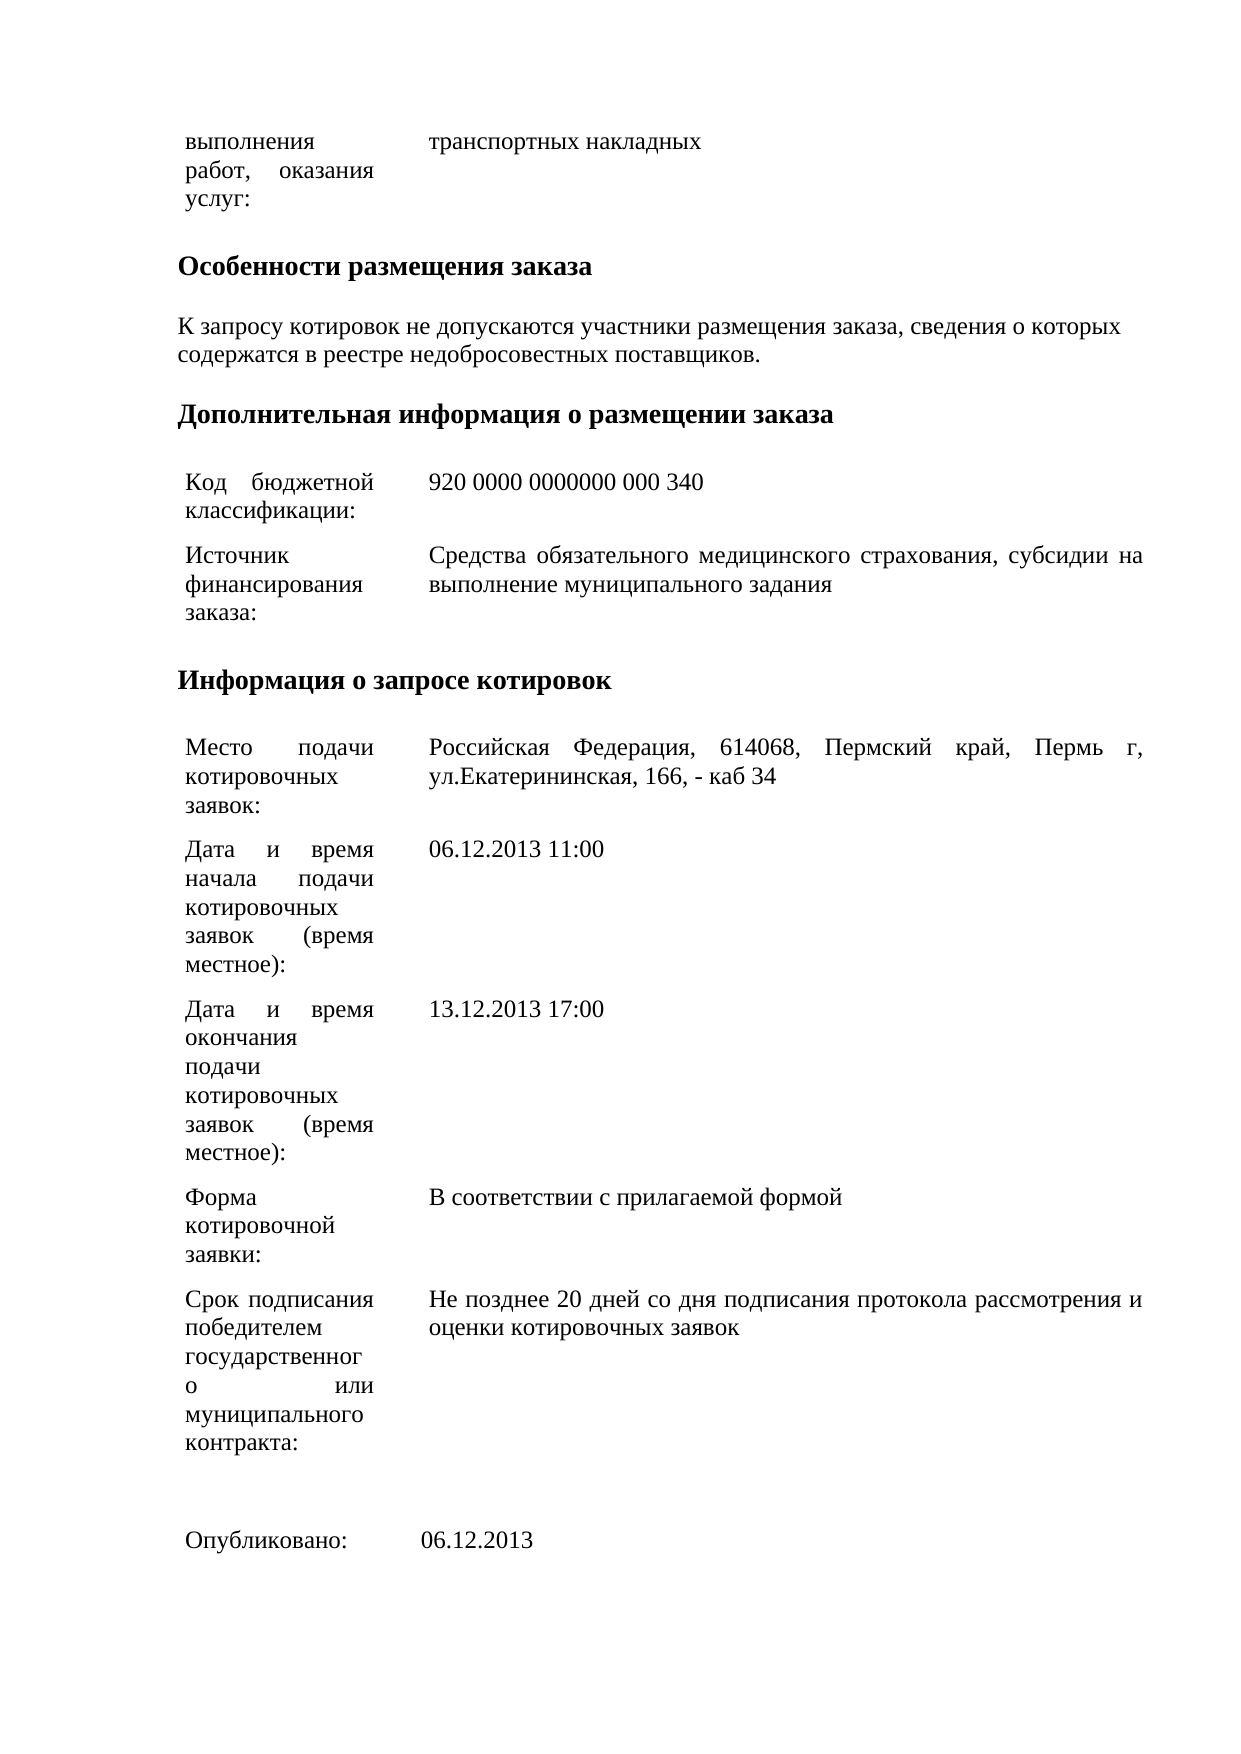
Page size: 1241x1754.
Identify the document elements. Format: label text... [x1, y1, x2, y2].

table_cell Не позднее 20 дней со дня подписания протокола рассмотрения и оценки котировочных заявок [421, 1276, 1152, 1464]
table_header Опубликовано: [177, 1518, 421, 1562]
table_cell Форма котировочной заявки: [177, 1174, 421, 1276]
table_cell В соответствии с прилагаемой формой [421, 1174, 1152, 1276]
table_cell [177, 118, 421, 220]
table_header Место подачи котировочных заявок: [177, 725, 421, 827]
table_header 920 0000 0000000 000 340 [421, 459, 1152, 532]
table_cell Дата и время окончания подачи котировочных заявок (время местное): [177, 986, 421, 1174]
text К запросу котировок не допускаются участники размещения заказа, сведения о которых содержатся в реестре недобросовестных поставщиков. [177, 311, 1152, 368]
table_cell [421, 118, 1152, 220]
table_cell Средства обязательного медицинского страхования, субсидии на выполнение муниципального задания [421, 532, 1152, 634]
text Дополнительная информация о размещении заказа [177, 397, 1152, 430]
table_cell Дата и время начала подачи котировочных заявок (время местное): [177, 827, 421, 986]
table_header 06.12.2013 [421, 1518, 1152, 1562]
table_cell 13.12.2013 17:00 [421, 986, 1152, 1174]
table_cell Источник финансирования заказа: [177, 532, 421, 634]
text Особенности размещения заказа [177, 249, 1152, 282]
table_header Код бюджетной классификации: [177, 459, 421, 532]
text Информация о запросе котировок [177, 663, 1152, 696]
table_cell 06.12.2013 11:00 [421, 827, 1152, 986]
table_header Российская Федерация, 614068, Пермский край, Пермь г, ул.Екатерининская, 166, - каб 34 [421, 725, 1152, 827]
table_cell Срок подписания победителем государственного или муниципального контракта: [177, 1276, 421, 1464]
